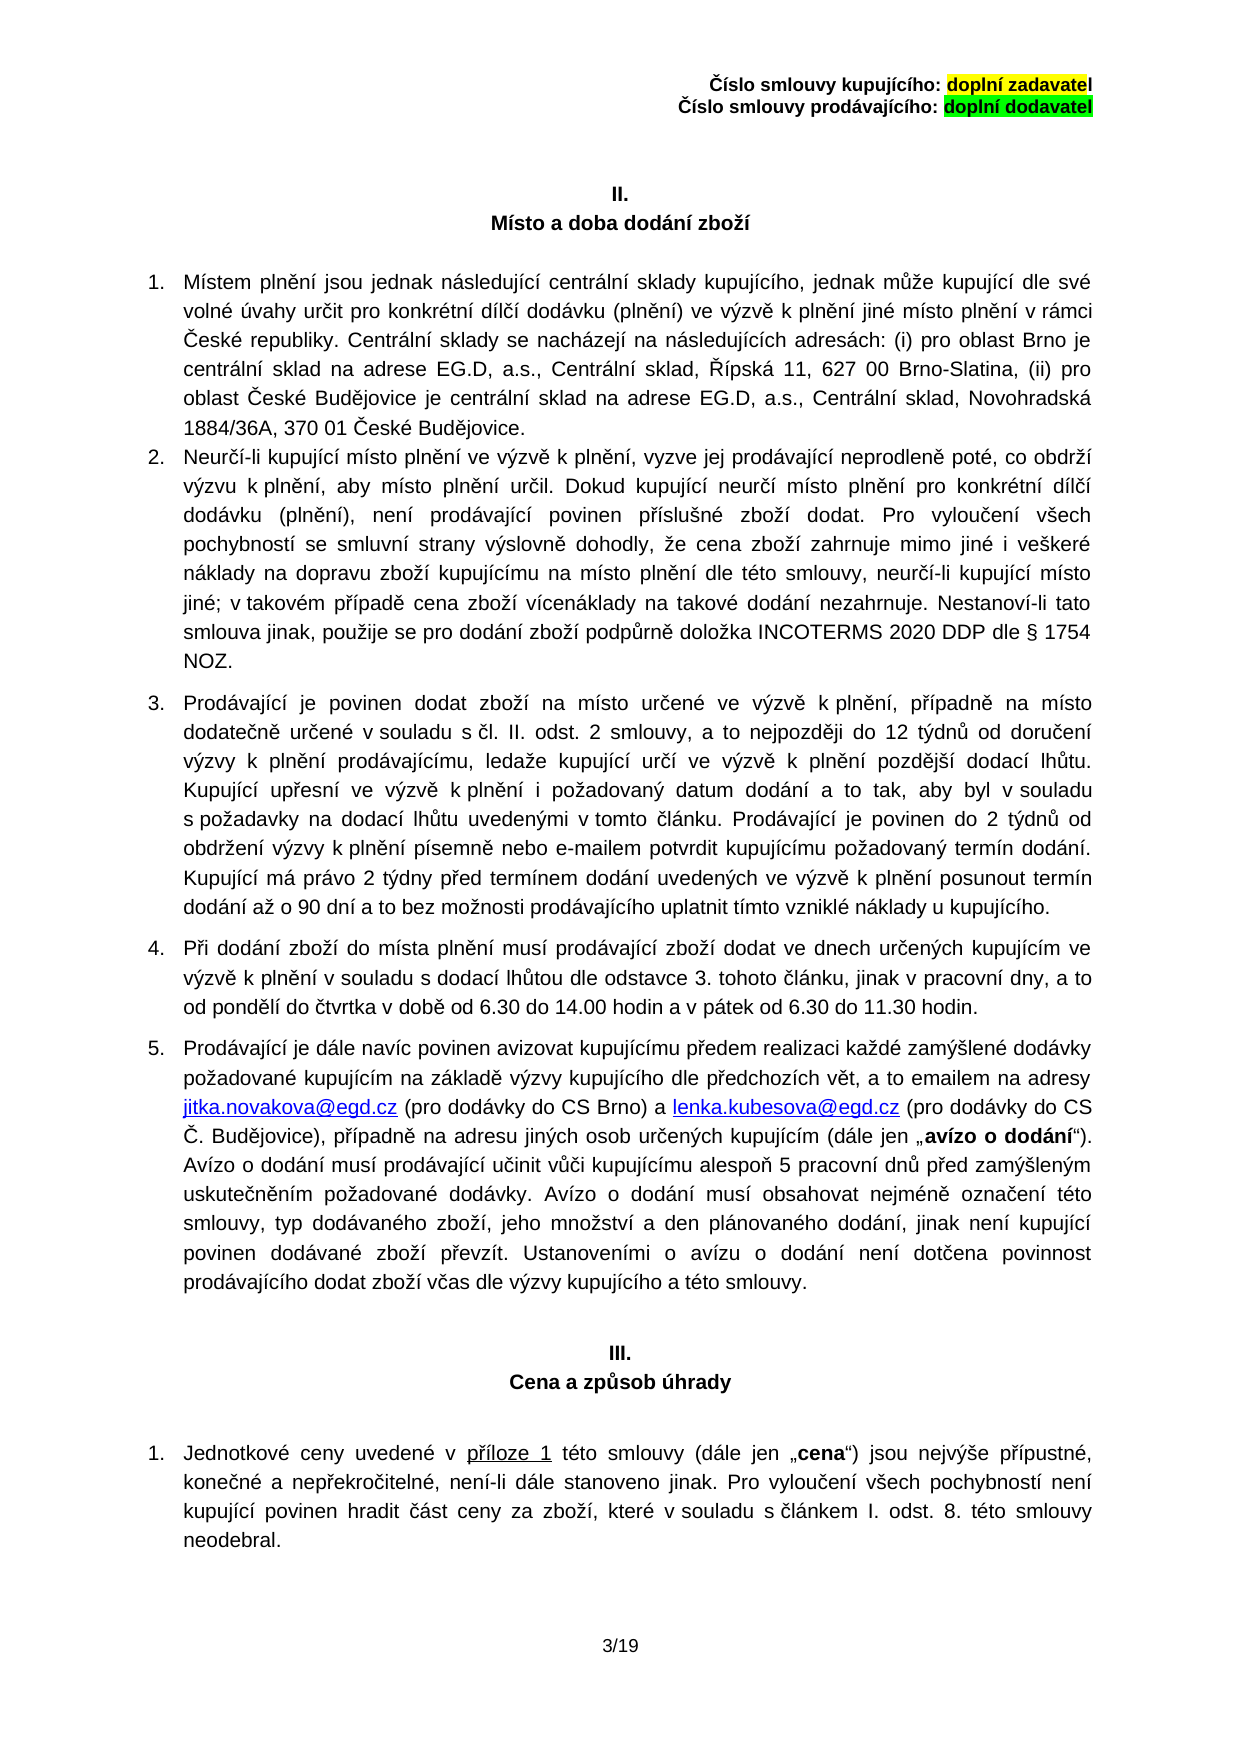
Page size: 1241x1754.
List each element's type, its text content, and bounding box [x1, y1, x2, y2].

text Místo a doba dodání zboží [148, 206, 1092, 235]
list Při dodání zboží do místa plnění musí prodávající zboží dodat ve dnech určených kupujícím ve výzvě k plnění v souladu s dodací lhůtou dle odstavce 3. tohoto článku, jinak v pracovní dny, a to od pondělí do čtvrtka v době od 6.30 do 14.00 hodin a v pátek od 6.30 do 11.30 hodin. [148, 931, 1092, 1018]
list Neurčí-li kupující místo plnění ve výzvě k plnění, vyzve jej prodávající neprodleně poté, co obdrží výzvu k plnění, aby místo plnění určil. Dokud kupující neurčí místo plnění pro konkrétní dílčí dodávku (plnění), není prodávající povinen příslušné zboží dodat. Pro vyloučení všech pochybností se smluvní strany výslovně dohodly, že cena zboží zahrnuje mimo jiné i veškeré náklady na dopravu zboží kupujícímu na místo plnění dle této smlouvy, neurčí-li kupující místo jiné; v takovém případě cena zboží vícenáklady na takové dodání nezahrnuje. Nestanoví-li tato smlouva jinak, použije se pro dodání zboží podpůrně doložka INCOTERMS 2020 DDP dle § 1754 NOZ. [148, 439, 1092, 673]
list Prodávající je dále navíc povinen avizovat kupujícímu předem realizaci každé zamýšlené dodávky požadované kupujícím na základě výzvy kupujícího dle předchozích vět, a to emailem na adresy jitka.novakova@egd.cz (pro dodávky do CS Brno) a lenka.kubesova@egd.cz (pro dodávky do CS Č. Budějovice), případně na adresu jiných osob určených kupujícím (dále jen „avízo o dodání“). Avízo o dodání musí prodávající učinit vůči kupujícímu alespoň 5 pracovní dnů před zamýšleným uskutečněním požadované dodávky. Avízo o dodání musí obsahovat nejméně označení této smlouvy, typ dodávaného zboží, jeho množství a den plánovaného dodání, jinak není kupující povinen dodávané zboží převzít. Ustanoveními o avízu o dodání není dotčena povinnost prodávajícího dodat zboží včas dle výzvy kupujícího a této smlouvy. [148, 1031, 1092, 1293]
text II. [148, 177, 1092, 206]
text Cena a způsob úhrady [148, 1364, 1092, 1393]
text III. [148, 1335, 1092, 1364]
list Místem plnění jsou jednak následující centrální sklady kupujícího, jednak může kupující dle své volné úvahy určit pro konkrétní dílčí dodávku (plnění) ve výzvě k plnění jiné místo plnění v rámci České republiky. Centrální sklady se nacházejí na následujících adresách: (i) pro oblast Brno je centrální sklad na adrese EG.D, a.s., Centrální sklad, Řípská 11, 627 00 Brno-Slatina, (ii) pro oblast České Budějovice je centrální sklad na adrese EG.D, a.s., Centrální sklad, Novohradská 1884/36A, 370 01 České Budějovice. [148, 264, 1092, 439]
list Prodávající je povinen dodat zboží na místo určené ve výzvě k plnění, případně na místo dodatečně určené v souladu s čl. II. odst. 2 smlouvy, a to nejpozději do 12 týdnů od doručení výzvy k plnění prodávajícímu, ledaže kupující určí ve výzvě k plnění pozdější dodací lhůtu. Kupující upřesní ve výzvě k plnění i požadovaný datum dodání a to tak, aby byl v souladu s požadavky na dodací lhůtu uvedenými v tomto článku. Prodávající je povinen do 2 týdnů od obdržení výzvy k plnění písemně nebo e-mailem potvrdit kupujícímu požadovaný termín dodání. Kupující má právo 2 týdny před termínem dodání uvedených ve výzvě k plnění posunout termín dodání až o 90 dní a to bez možnosti prodávajícího uplatnit tímto vzniklé náklady u kupujícího. [148, 685, 1092, 918]
list Jednotkové ceny uvedené v příloze 1 této smlouvy (dále jen „cena“) jsou nejvýše přípustné, konečné a nepřekročitelné, není-li dále stanoveno jinak. Pro vyloučení všech pochybností není kupující povinen hradit část ceny za zboží, které v souladu s článkem I. odst. 8. této smlouvy neodebral. [148, 1435, 1092, 1552]
